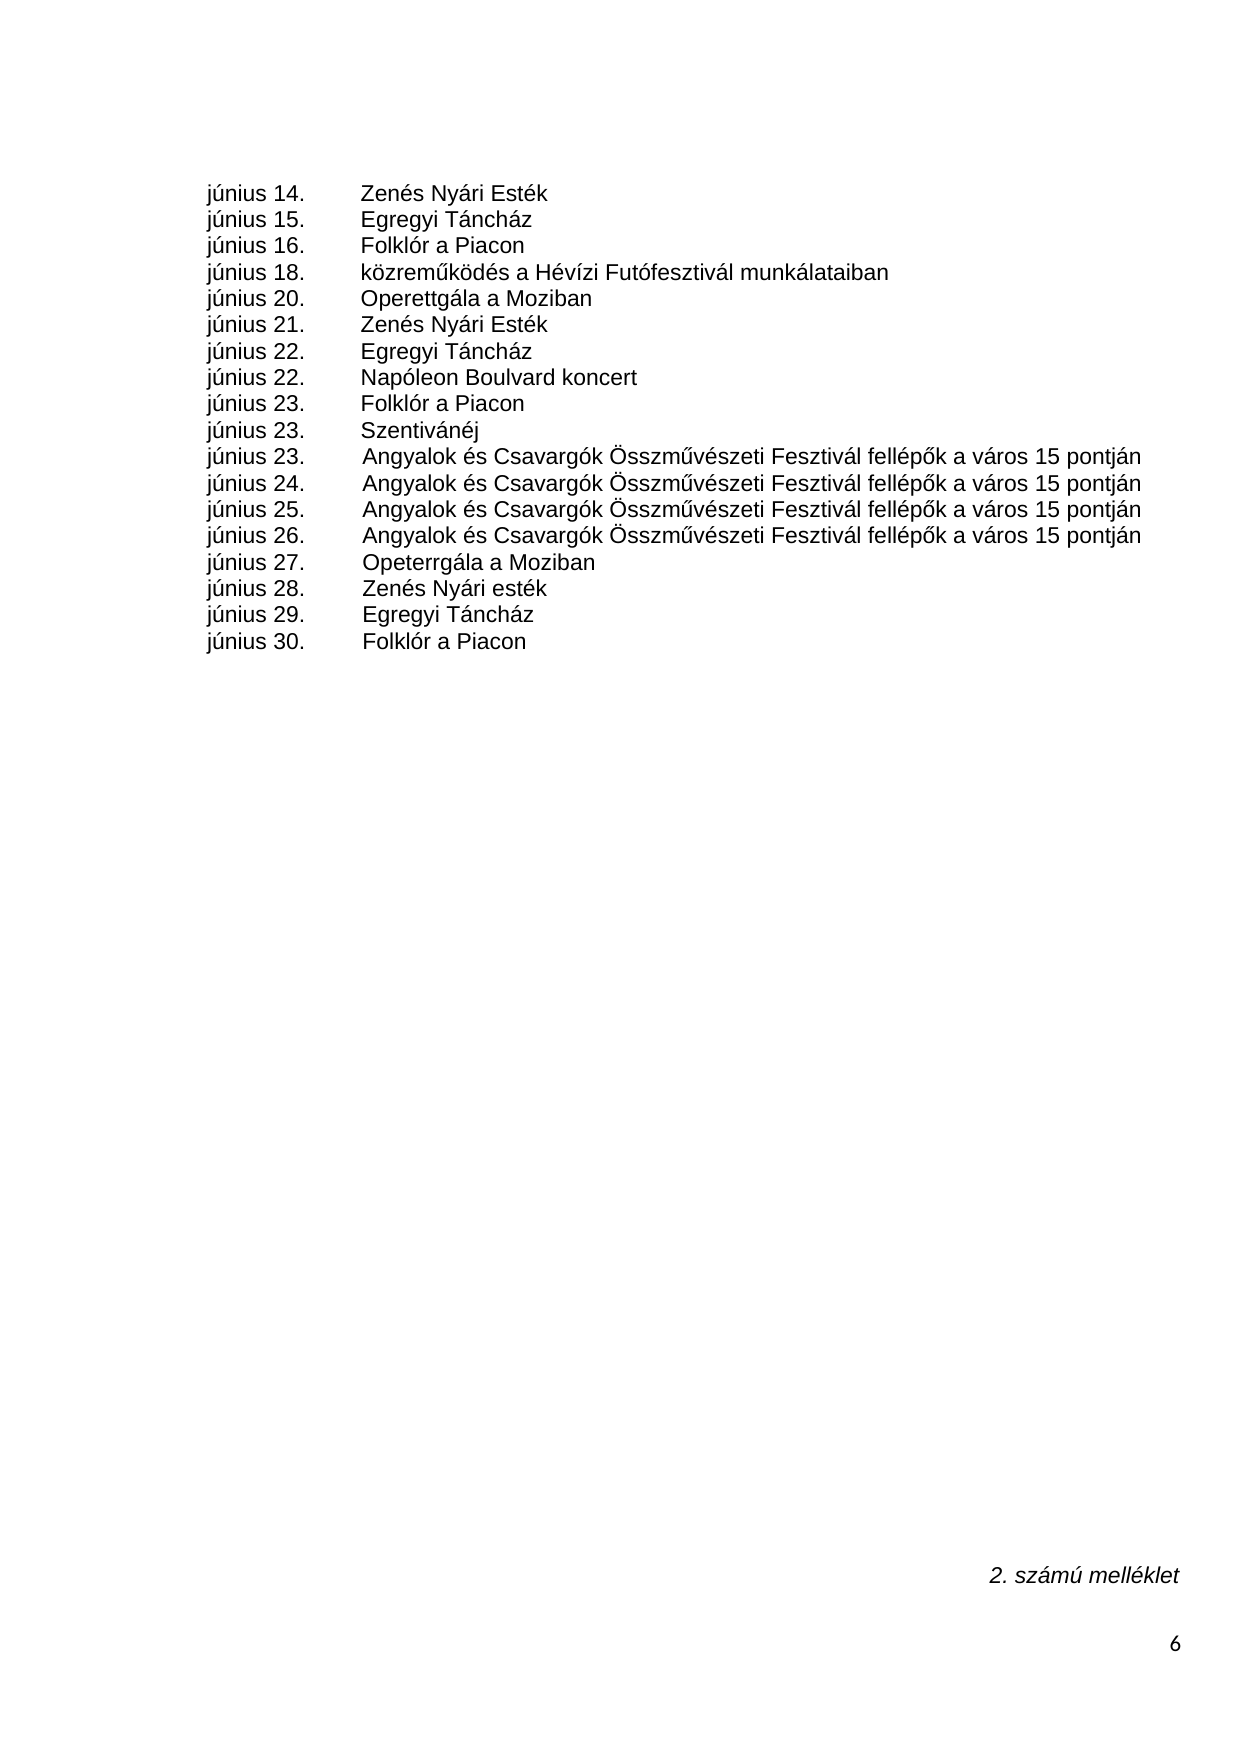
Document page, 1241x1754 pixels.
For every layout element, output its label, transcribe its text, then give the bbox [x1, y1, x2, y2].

text június 25. Angyalok és Csavargók Összművészeti Fesztivál fellépők a város 15 pontján [207, 496, 1181, 522]
text június 22. Napóleon Boulvard koncert [207, 364, 1181, 390]
text június 22. Egregyi Táncház [207, 338, 1181, 364]
text június 27. Opeterrgála a Moziban [207, 548, 1181, 575]
text június 26. Angyalok és Csavargók Összművészeti Fesztivál fellépők a város 15 pontján [207, 522, 1181, 548]
text június 30. Folklór a Piacon [207, 628, 1181, 654]
text június 24. Angyalok és Csavargók Összművészeti Fesztivál fellépők a város 15 pontján [207, 469, 1181, 496]
text június 15. Egregyi Táncház [207, 206, 1181, 232]
text június 21. Zenés Nyári Esték [207, 311, 1181, 338]
text június 20. Operettgála a Moziban [207, 285, 1181, 311]
text június 16. Folklór a Piacon [207, 232, 1181, 259]
text június 18. közreműködés a Hévízi Futófesztivál munkálataiban [207, 259, 1181, 285]
text június 28. Zenés Nyári esték [207, 575, 1181, 601]
text június 29. Egregyi Táncház [207, 601, 1181, 628]
text június 23. Szentivánéj [207, 417, 1181, 443]
text június 23. Folklór a Piacon [207, 390, 1181, 417]
text 2. számú melléklet [59, 1562, 1181, 1589]
text június 23. Angyalok és Csavargók Összművészeti Fesztivál fellépők a város 15 pontján [207, 443, 1181, 469]
text június 14. Zenés Nyári Esték [207, 179, 1181, 206]
